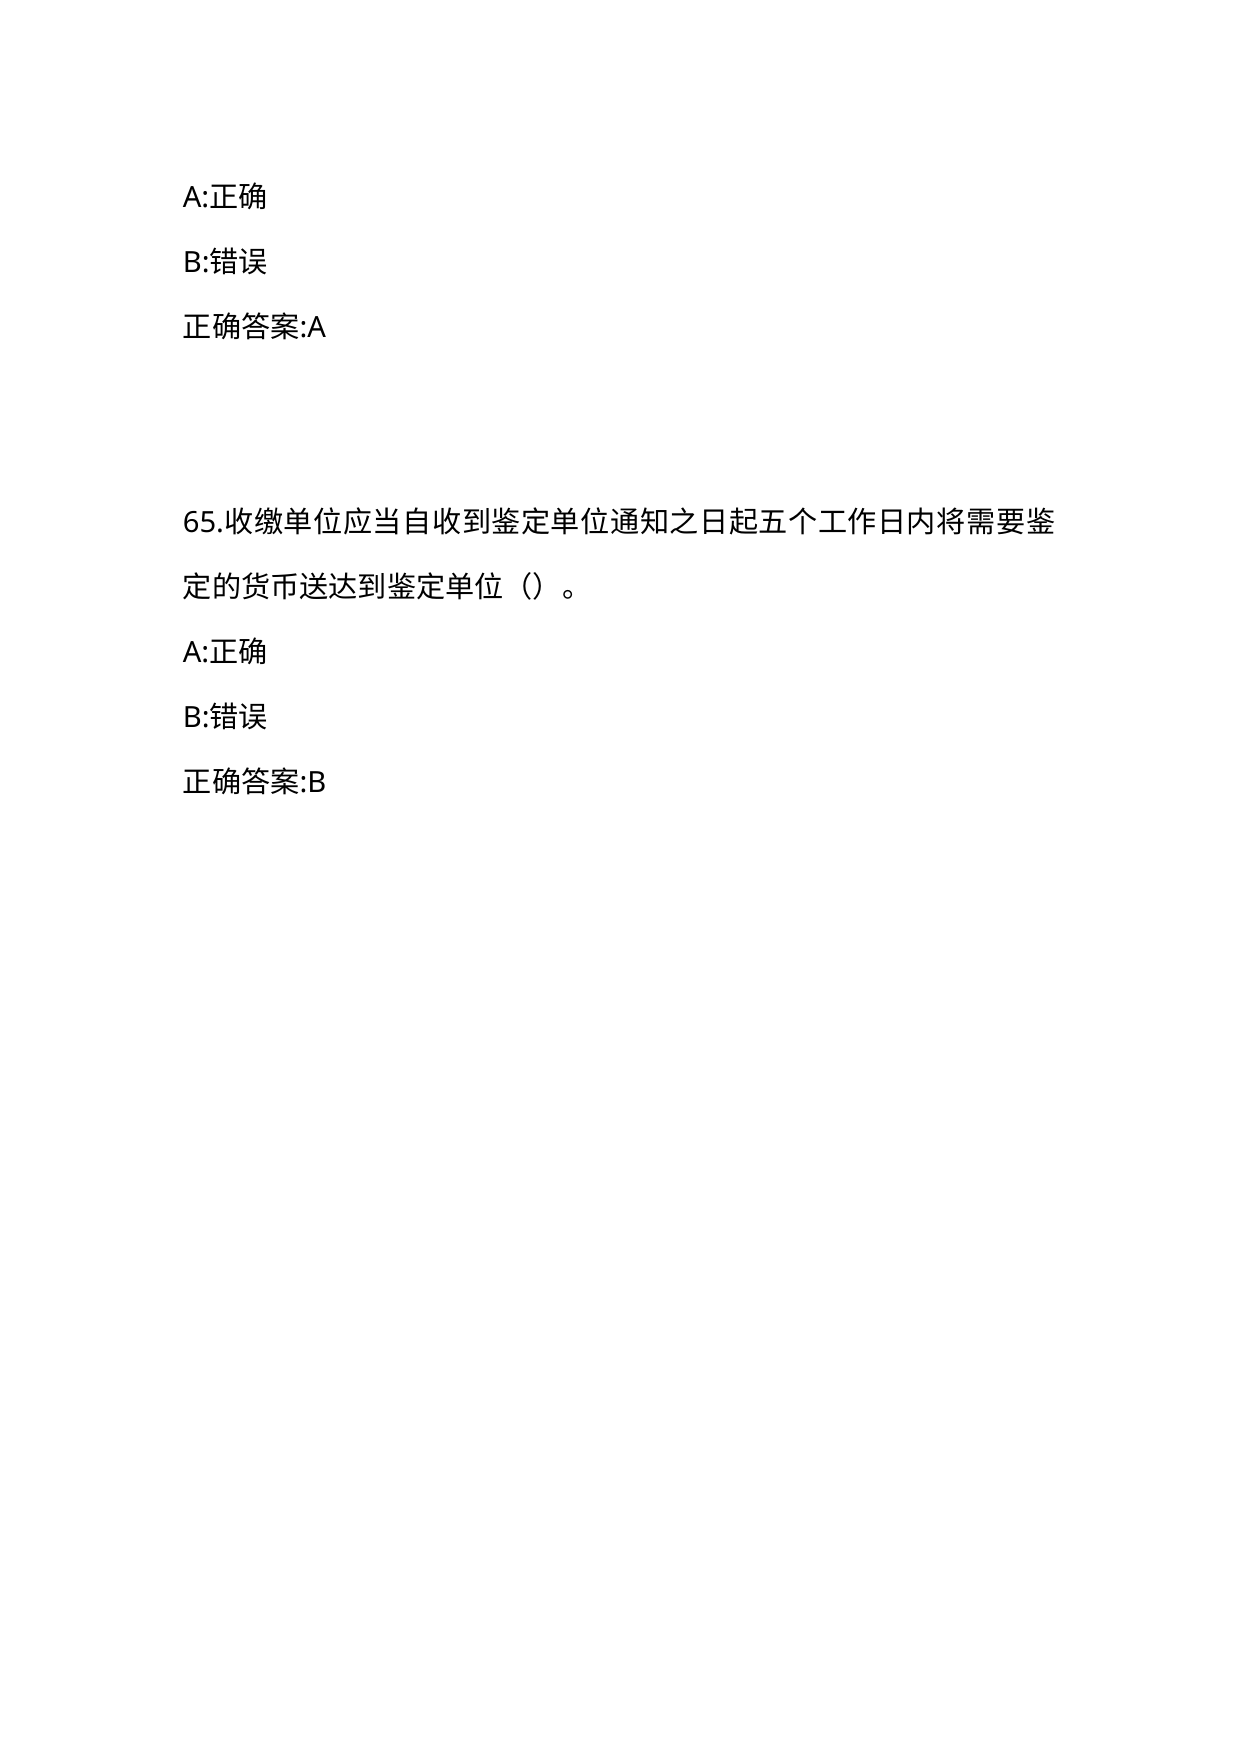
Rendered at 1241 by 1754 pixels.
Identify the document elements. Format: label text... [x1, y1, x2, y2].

text 正确答案:B [183, 747, 1058, 812]
text A:正确 [183, 617, 1058, 682]
text 正确答案:A [183, 292, 1058, 357]
text B:错误 [183, 682, 1058, 747]
text 65.收缴单位应当自收到鉴定单位通知之日起五个工作日内将需要鉴定的货币送达到鉴定单位（）。 [183, 487, 1058, 617]
text A:正确 [183, 162, 1058, 227]
text B:错误 [183, 227, 1058, 292]
